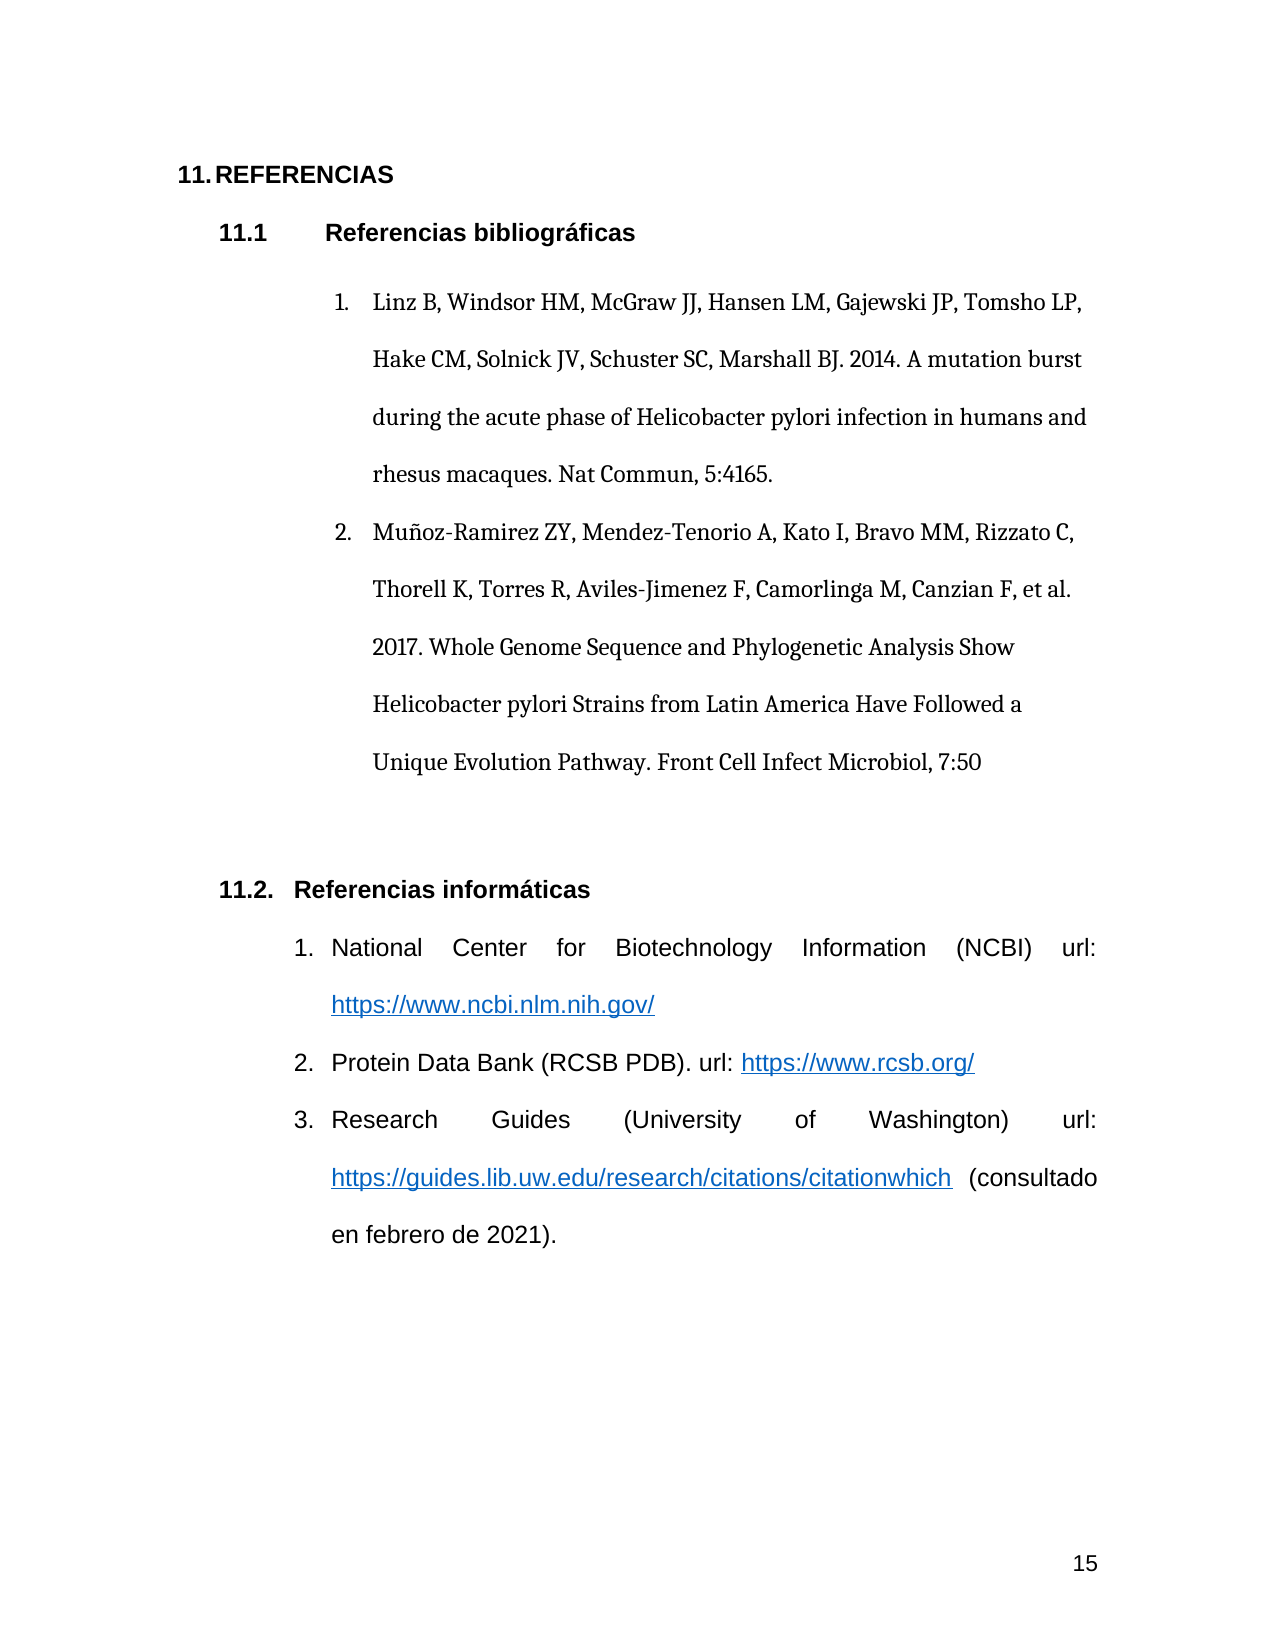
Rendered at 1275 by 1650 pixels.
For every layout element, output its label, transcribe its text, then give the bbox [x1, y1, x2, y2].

list REFERENCIAS [177, 160, 1098, 189]
list Protein Data Bank (RCSB PDB). url: https://www.rcsb.org/ [293, 1048, 1098, 1076]
list Referencias informáticas [218, 875, 1098, 904]
list National Center for Biotechnology Information (NCBI) url: https://www.ncbi.nlm.nih.gov/ [293, 933, 1098, 1019]
list Linz B, Windsor HM, McGraw JJ, Hansen LM, Gajewski JP, Tomsho LP, Hake CM, Solnick JV, Schuster SC, Marshall BJ. 2014. A mutation burst during the acute phase of Helicobacter pylori infection in humans and rhesus macaques. Nat Commun, 5:4165. [335, 288, 1098, 489]
list Muñoz-Ramirez ZY, Mendez-Tenorio A, Kato I, Bravo MM, Rizzato C, Thorell K, Torres R, Aviles-Jimenez F, Camorlinga M, Canzian F, et al. 2017. Whole Genome Sequence and Phylogenetic Analysis Show Helicobacter pylori Strains from Latin America Have Followed a Unique Evolution Pathway. Front Cell Infect Microbiol, 7:50 [335, 518, 1098, 776]
list Referencias bibliográficas [218, 218, 1098, 246]
list Research Guides (University of Washington) url: https://guides.lib.uw.edu/research/citations/citationwhich (consultado en febrero de 2021). [293, 1105, 1098, 1249]
